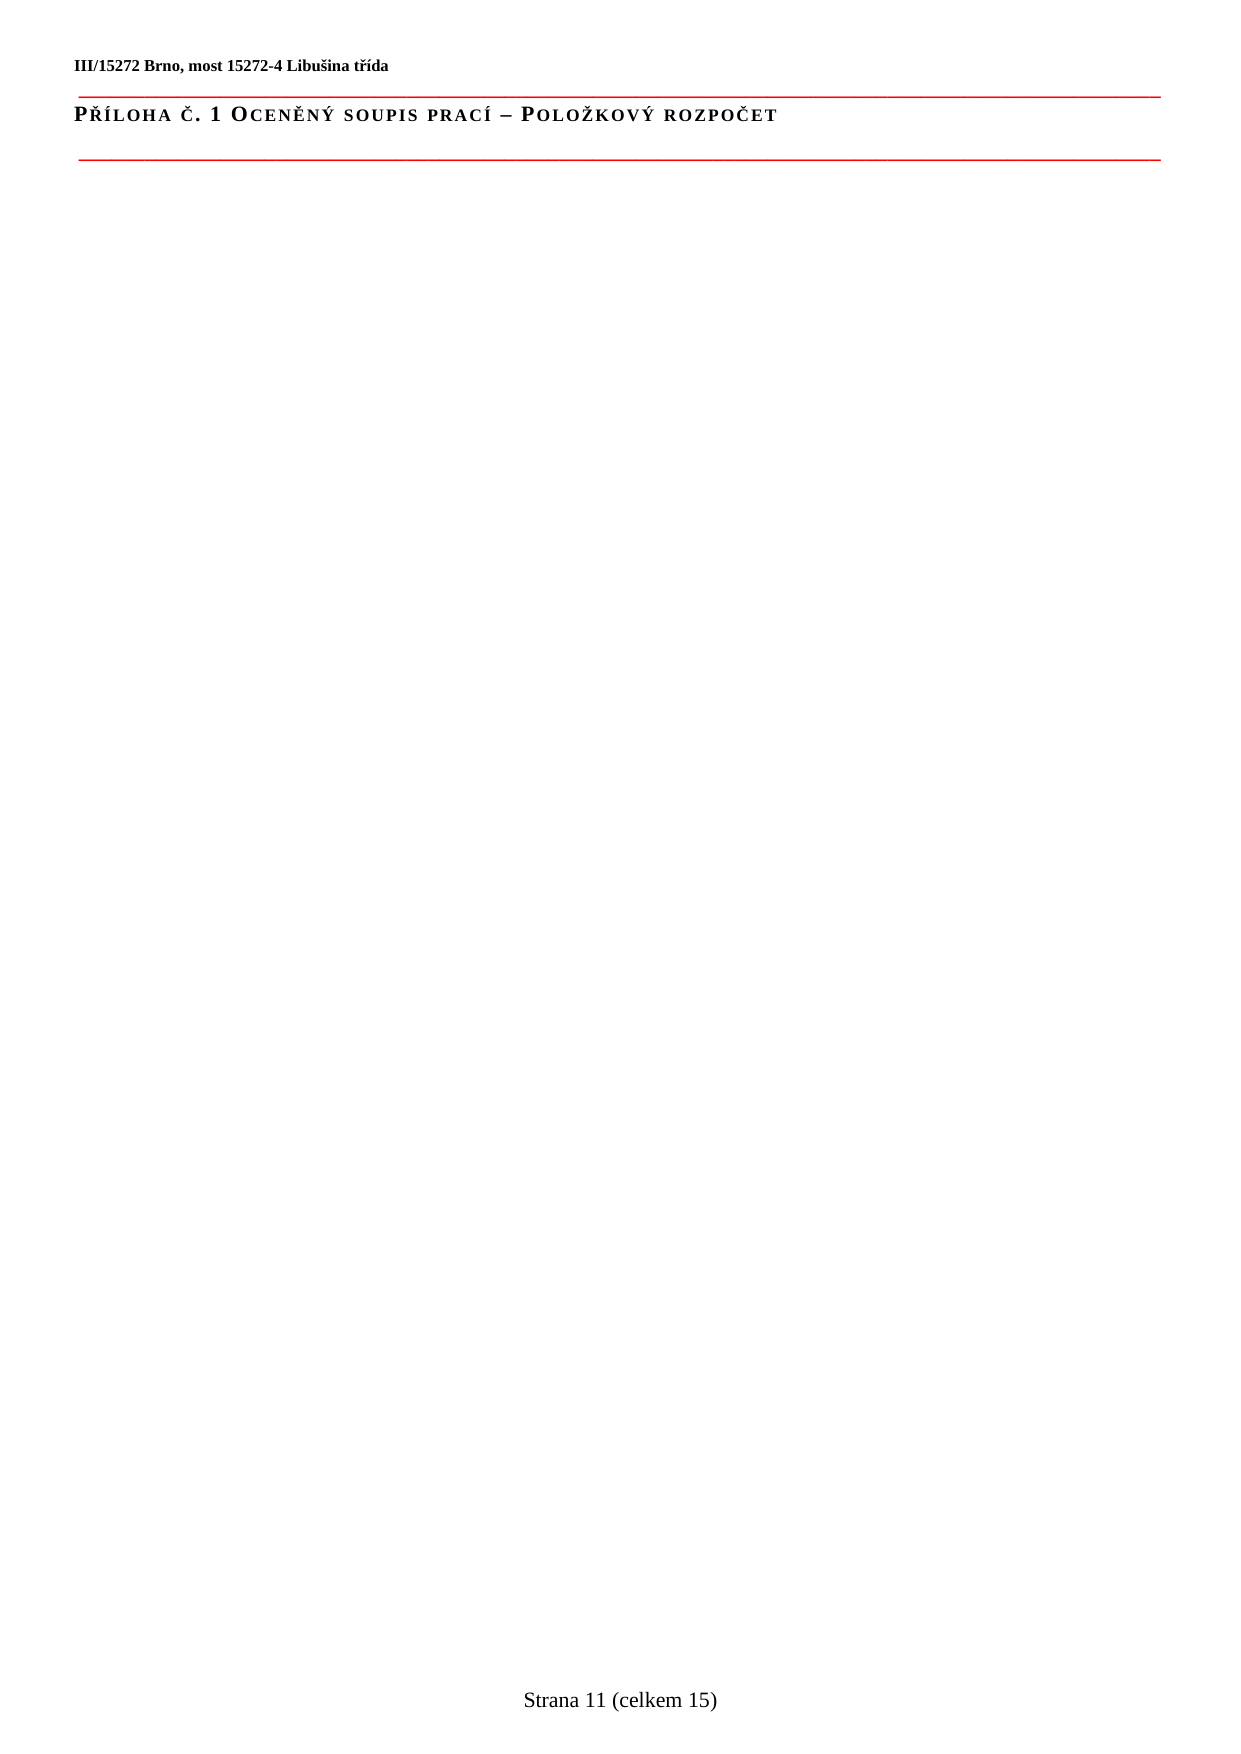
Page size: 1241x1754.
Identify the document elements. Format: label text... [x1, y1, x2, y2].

text Příloha č. 1 Oceněný soupis prací – Položkový rozpočet [74, 101, 1166, 126]
text ___________________________________________________________________________________________________ [74, 138, 1166, 163]
